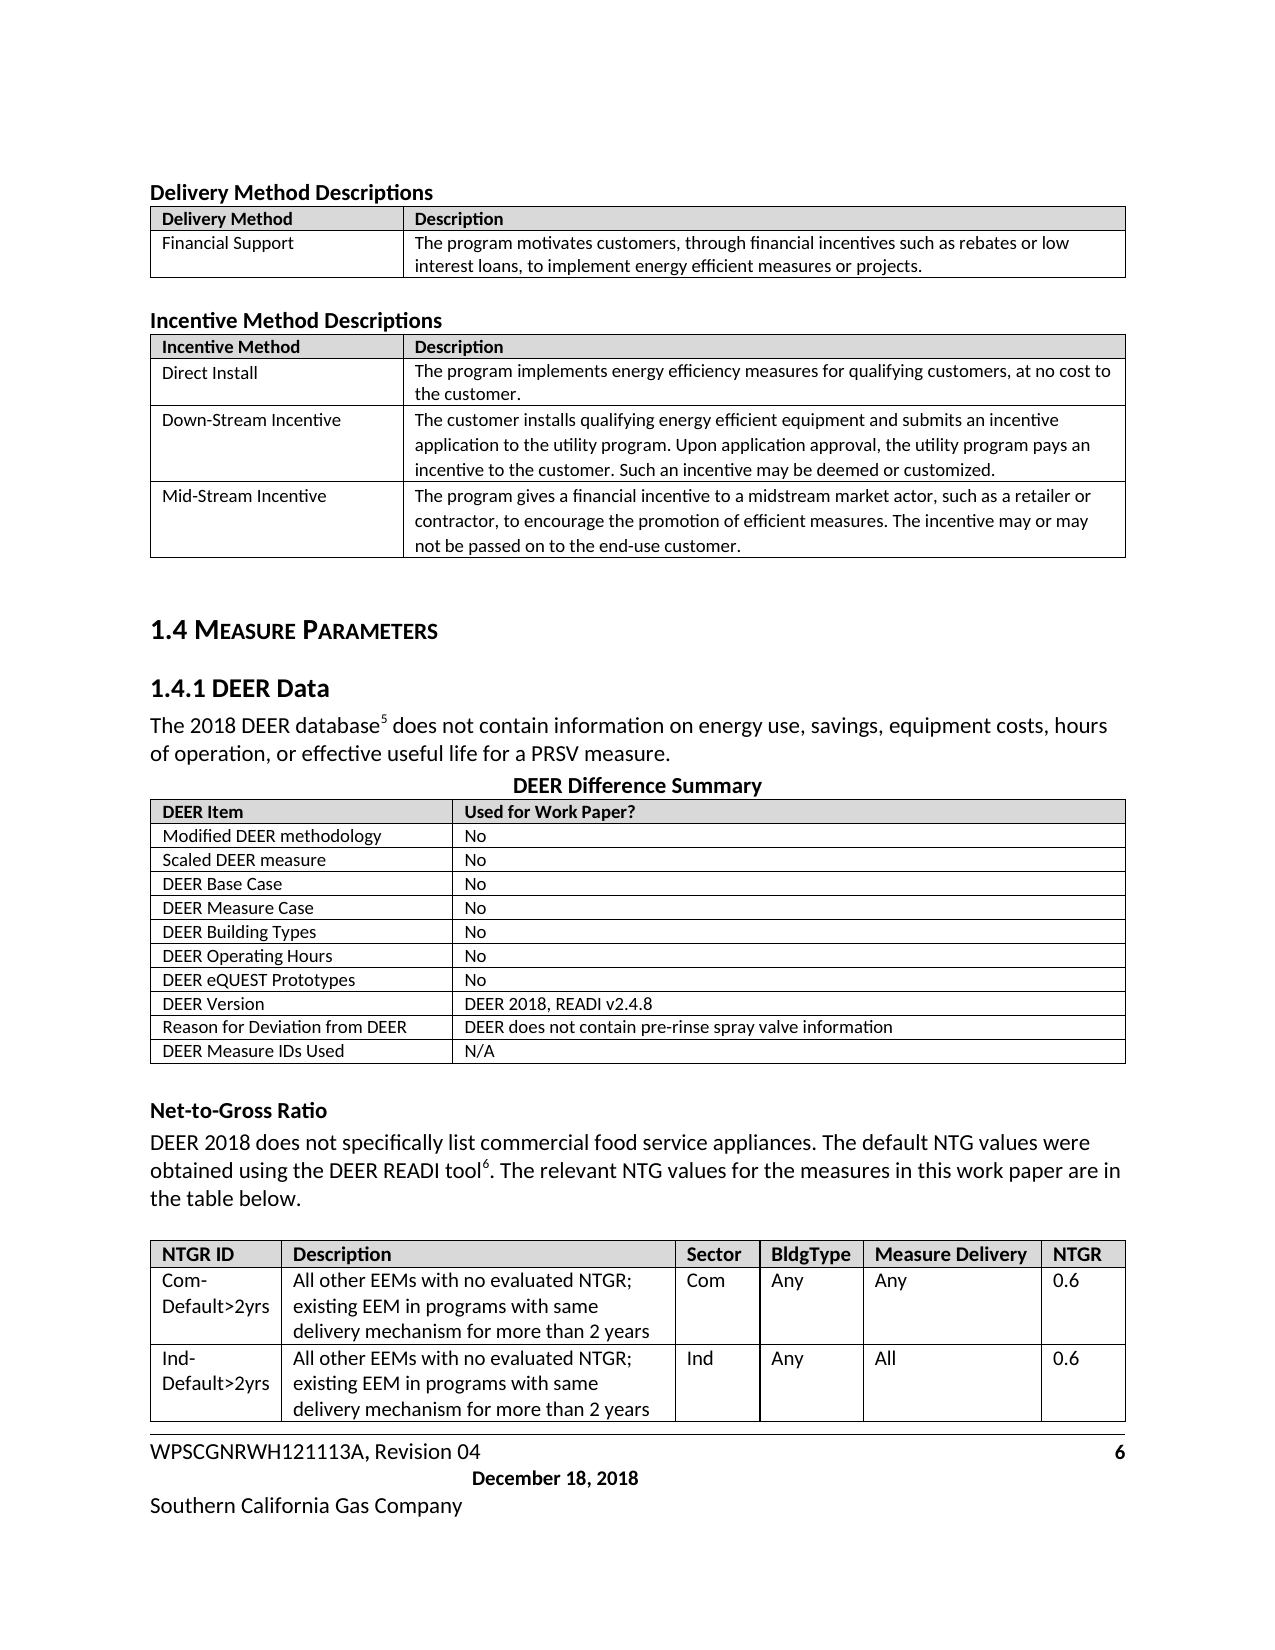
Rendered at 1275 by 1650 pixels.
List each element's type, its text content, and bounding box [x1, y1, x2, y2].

table_header Sector [676, 1241, 759, 1267]
table_header NTGR ID [151, 1241, 281, 1267]
table_cell Com [676, 1268, 759, 1344]
table_cell No [453, 824, 1125, 847]
table_cell The program motivates customers, through financial incentives such as rebates or low interest loans, to implement energy efficient measures or projects. [404, 231, 1125, 277]
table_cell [282, 1345, 675, 1421]
text Incentive Method Descriptions [150, 306, 1125, 334]
table_cell Financial Support [151, 231, 403, 277]
table_cell N/A [453, 1040, 1125, 1063]
table_cell DEER Operating Hours [151, 944, 452, 967]
table_cell Reason for Deviation from DEER [151, 1016, 452, 1039]
text DEER 2018 does not specifically list commercial food service appliances. The default NTG values were obtained using the DEER READI tool6. The relevant NTG values for the measures in this work paper are in the table below. [150, 1128, 1125, 1212]
table_header BldgType [761, 1241, 863, 1267]
table_header Delivery Method [151, 207, 403, 230]
table_header DEER Item [151, 800, 452, 823]
table_header Description [282, 1241, 675, 1267]
table_cell Down-Stream Incentive [151, 406, 403, 481]
table_cell The program gives a financial incentive to a midstream market actor, such as a retailer or contractor, to encourage the promotion of efficient measures. The incentive may or may not be passed on to the end-use customer. [404, 482, 1125, 557]
table_cell Any [761, 1345, 863, 1421]
table_cell DEER Base Case [151, 872, 452, 895]
text Delivery Method Descriptions [150, 178, 1125, 206]
table_header Incentive Method [151, 335, 403, 358]
table_cell DEER eQUEST Prototypes [151, 968, 452, 991]
table_cell No [453, 944, 1125, 967]
subtitle 1.4 Measure Parameters [150, 611, 1125, 647]
table_cell Any [864, 1268, 1041, 1344]
table_header Description [404, 335, 1125, 358]
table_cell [282, 1268, 675, 1344]
table_cell Scaled DEER measure [151, 848, 452, 871]
table_cell DEER does not contain pre-rinse spray valve information [453, 1016, 1125, 1039]
table_cell No [453, 872, 1125, 895]
text DEER Difference Summary [150, 771, 1125, 799]
table_cell 0.6 [1042, 1268, 1125, 1344]
table_cell DEER 2018, READI v2.4.8 [453, 992, 1125, 1015]
table_cell Mid-Stream Incentive [151, 482, 403, 557]
table_cell The program implements energy efficiency measures for qualifying customers, at no cost to the customer. [404, 359, 1125, 405]
table_header NTGR [1042, 1241, 1125, 1267]
table_header Measure Delivery [864, 1241, 1041, 1267]
table_cell Ind [676, 1345, 759, 1421]
table_cell Direct Install [151, 359, 403, 405]
table_cell The customer installs qualifying energy efficient equipment and submits an incentive application to the utility program. Upon application approval, the utility program pays an incentive to the customer. Such an incentive may be deemed or customized. [404, 406, 1125, 481]
table_cell Ind-Default>2yrs [151, 1345, 281, 1421]
table_header Used for Work Paper? [453, 800, 1125, 823]
text The 2018 DEER database does not contain information on energy use, savings, equipment costs, hours of operation, or effective useful life for a PRSV measure. [150, 711, 1125, 767]
table_cell DEER Building Types [151, 920, 452, 943]
table_cell DEER Measure IDs Used [151, 1040, 452, 1063]
subtitle 1.4.1 DEER Data [150, 672, 1125, 704]
table_cell Any [761, 1268, 863, 1344]
table_cell DEER Version [151, 992, 452, 1015]
table_cell Modified DEER methodology [151, 824, 452, 847]
table_cell All [864, 1345, 1041, 1421]
table_cell No [453, 968, 1125, 991]
table_cell No [453, 920, 1125, 943]
text Net-to-Gross Ratio [150, 1096, 1125, 1124]
table_header Description [404, 207, 1125, 230]
table_cell No [453, 848, 1125, 871]
table_cell Com-Default>2yrs [151, 1268, 281, 1344]
table_cell DEER Measure Case [151, 896, 452, 919]
table_cell 0.6 [1042, 1345, 1125, 1421]
table_cell No [453, 896, 1125, 919]
